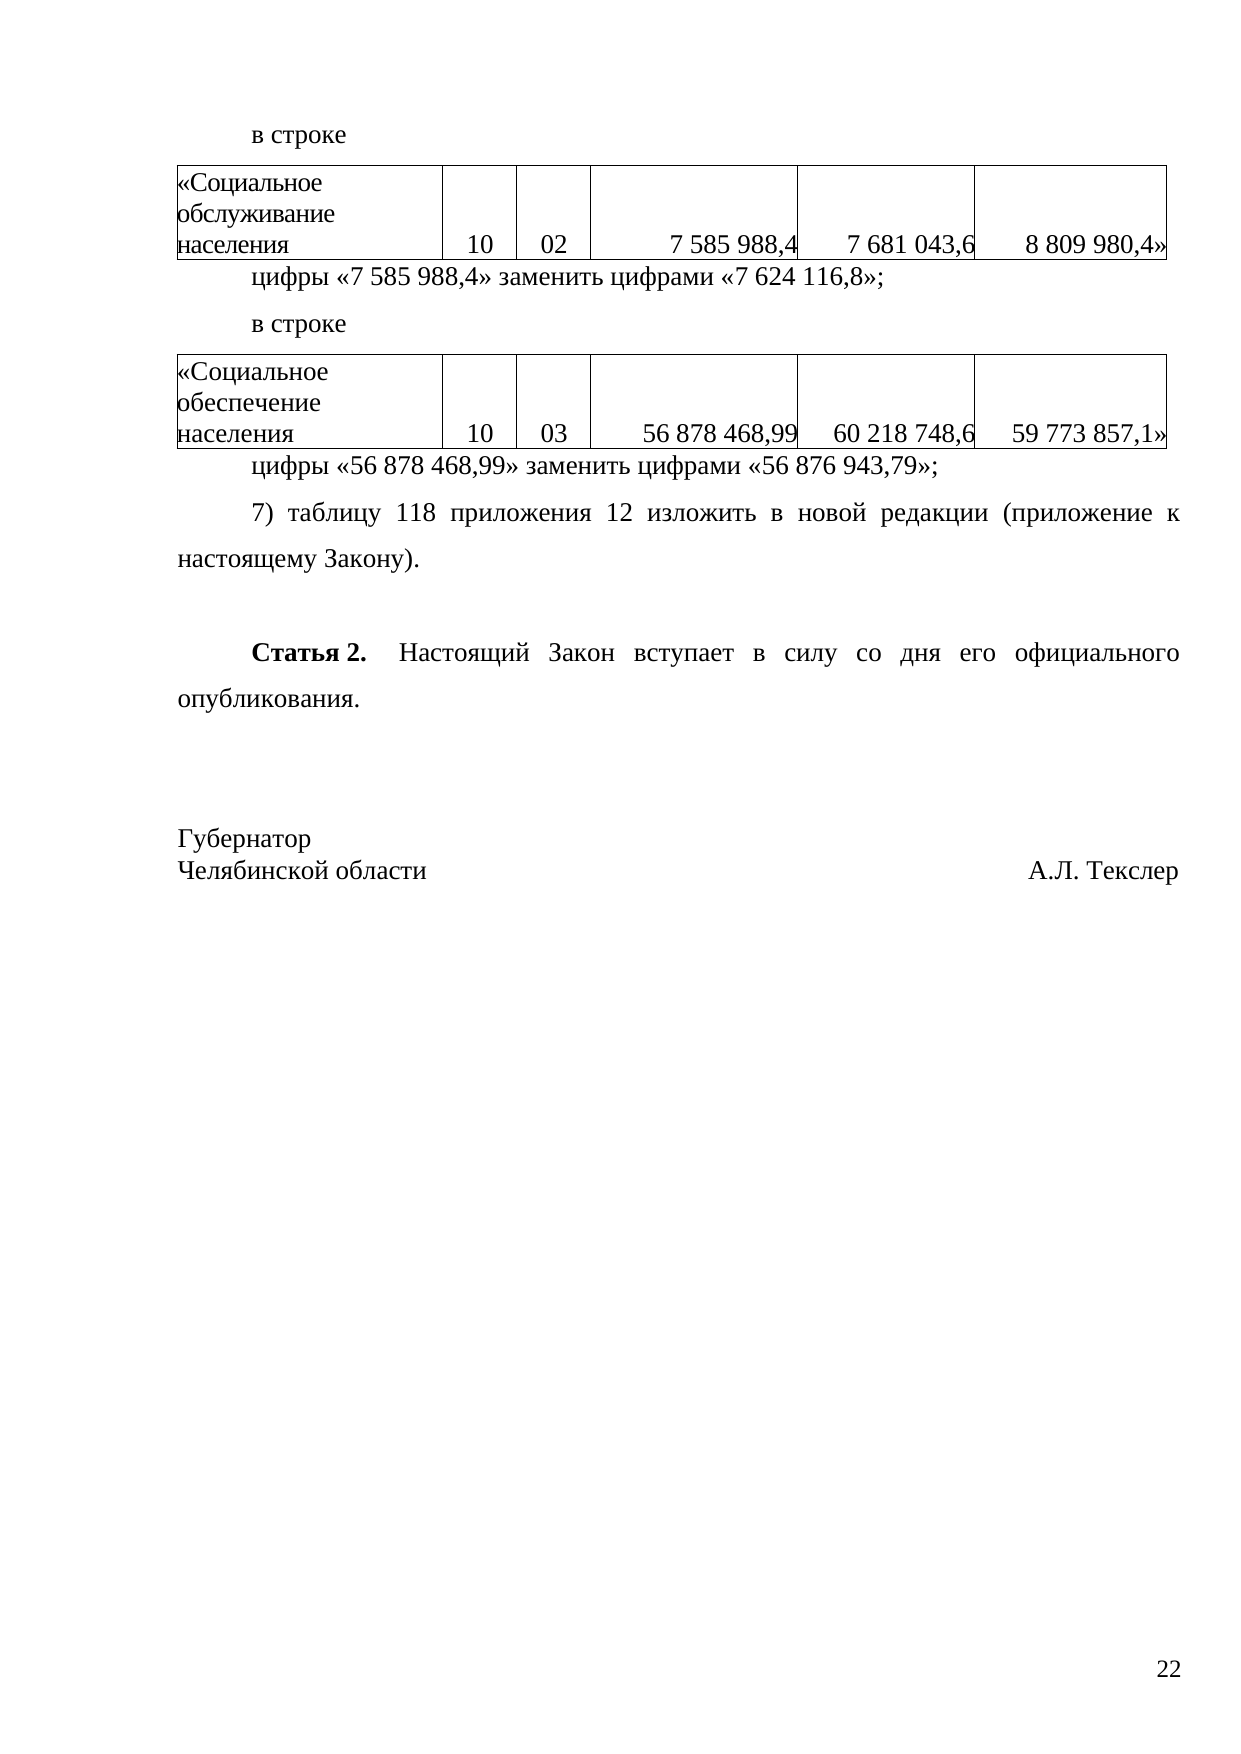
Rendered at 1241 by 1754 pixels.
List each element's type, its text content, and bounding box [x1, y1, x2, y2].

text Челябинской области А.Л. Текслер [177, 854, 1181, 885]
table_header «Социальное обеспечение населения [178, 355, 442, 448]
text в строке [177, 118, 1181, 149]
text Губернатор [177, 823, 1181, 854]
text 7) таблицу 118 приложения 12 изложить в новой редакции (приложение к настоящему Закону). [177, 496, 1181, 574]
text Статья 2. Настоящий Закон вступает в силу со дня его официального опубликования. [177, 636, 1181, 714]
table_header «Социальное обслуживание населения [178, 166, 442, 259]
text цифры «7 585 988,4» заменить цифрами «7 624 116,8»; [177, 260, 1181, 291]
text в строке [177, 307, 1181, 338]
table_header 59 773 857,1» [975, 355, 1166, 448]
table_header 60 218 748,6 [798, 355, 974, 448]
table_header 03 [517, 355, 590, 448]
table_header 8 809 980,4» [975, 166, 1166, 259]
table_header 10 [443, 166, 516, 259]
table_header 56 878 468,99 [591, 355, 797, 448]
text цифры «56 878 468,99» заменить цифрами «56 876 943,79»; [177, 449, 1181, 480]
table_header 02 [517, 166, 590, 259]
table_header 10 [443, 355, 516, 448]
table_header 7 681 043,6 [798, 166, 974, 259]
table_header 7 585 988,4 [591, 166, 797, 259]
